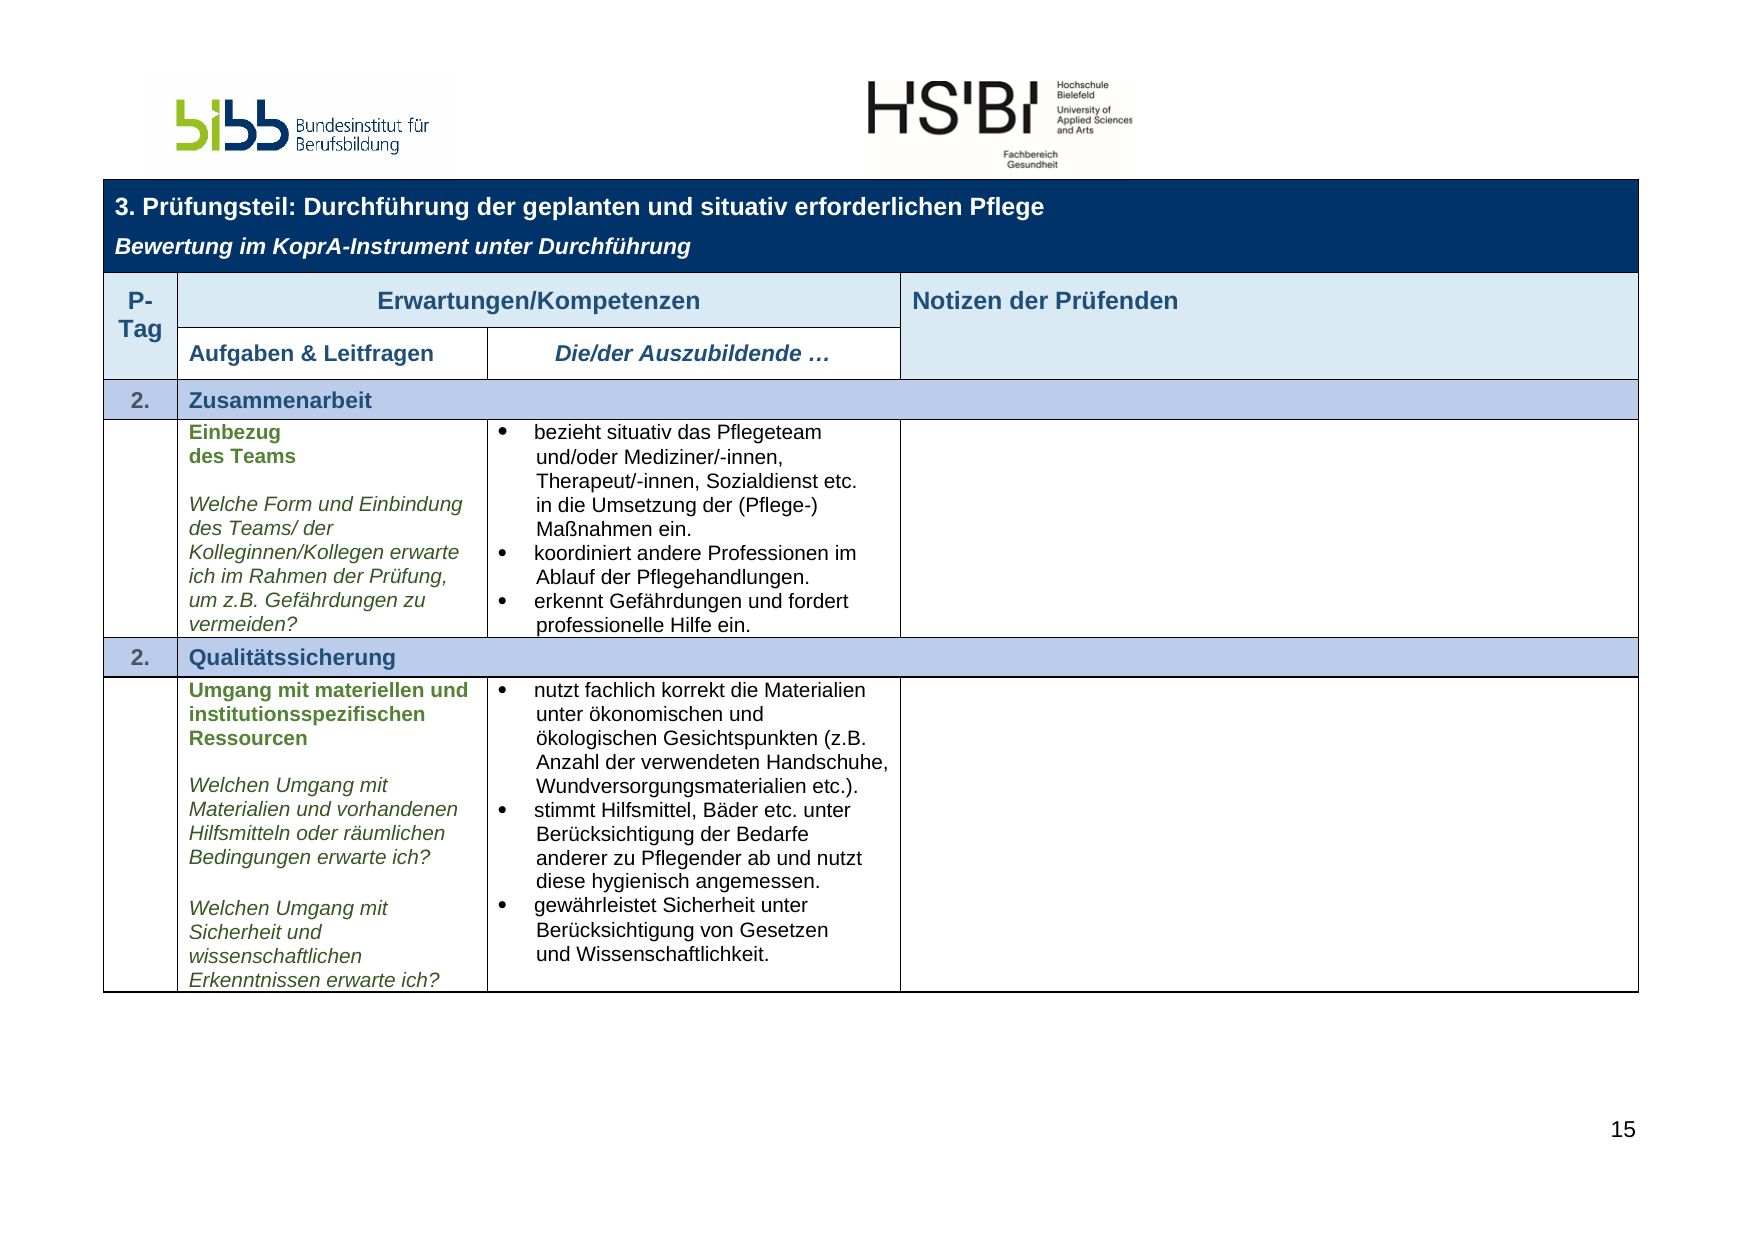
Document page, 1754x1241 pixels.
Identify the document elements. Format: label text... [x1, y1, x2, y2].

table_cell nutzt fachlich korrekt die Materialien unter ökonomischen und ökologischen Gesichtspunkten (z.B. Anzahl der verwendeten Handschuhe, Wundversorgungsmaterialien etc.). stimmt Hilfsmittel, Bäder etc. unter Berücksichtigung der Bedarfe anderer zu Pflegender ab und nutzt diese hygienisch angemessen. gewährleistet Sicherheit unter Berücksichtigung von Gesetzen und Wissenschaftlichkeit. [488, 678, 900, 991]
picture [148, 75, 457, 179]
table_cell Erwartungen/Kompetenzen [178, 273, 900, 327]
table_cell Qualitätssicherung [178, 638, 1638, 676]
table_cell 2. [104, 638, 177, 676]
picture [868, 81, 1133, 178]
table_cell Einbezug des Teams Welche Form und Einbindung des Teams/ der Kolleginnen/Kollegen erwarte ich im Rahmen der Prüfung, um z.B. Gefährdungen zu vermeiden? [178, 420, 487, 637]
table_cell Aufgaben & Leitfragen [178, 328, 487, 379]
table_cell Umgang mit materiellen und institutionsspezifischen Ressourcen Welchen Umgang mit Materialien und vorhandenen Hilfsmitteln oder räumlichen Bedingungen erwarte ich? Welchen Umgang mit Sicherheit und wissenschaftlichen Erkenntnissen erwarte ich? [178, 678, 487, 991]
table_cell [901, 420, 1638, 637]
table_cell 2. [104, 380, 177, 419]
table_cell P-Tag [104, 273, 177, 379]
table_cell Zusammenarbeit [178, 380, 1638, 419]
table_cell [104, 678, 177, 991]
table_header 3. Prüfungsteil: Durchführung der geplanten und situativ erforderlichen Pflege Bewertung im KoprA-Instrument unter Durchführung [104, 180, 1638, 272]
table_cell Notizen der Prüfenden [901, 273, 1638, 379]
table_cell [901, 678, 1638, 991]
table_cell [104, 420, 177, 637]
table_cell Die/der Auszubildende … [488, 328, 900, 379]
table_cell bezieht situativ das Pflegeteam und/oder Mediziner/-innen, Therapeut/-innen, Sozialdienst etc. in die Umsetzung der (Pflege-) Maßnahmen ein. koordiniert andere Professionen im Ablauf der Pflegehandlungen. erkennt Gefährdungen und fordert professionelle Hilfe ein. [488, 420, 900, 637]
